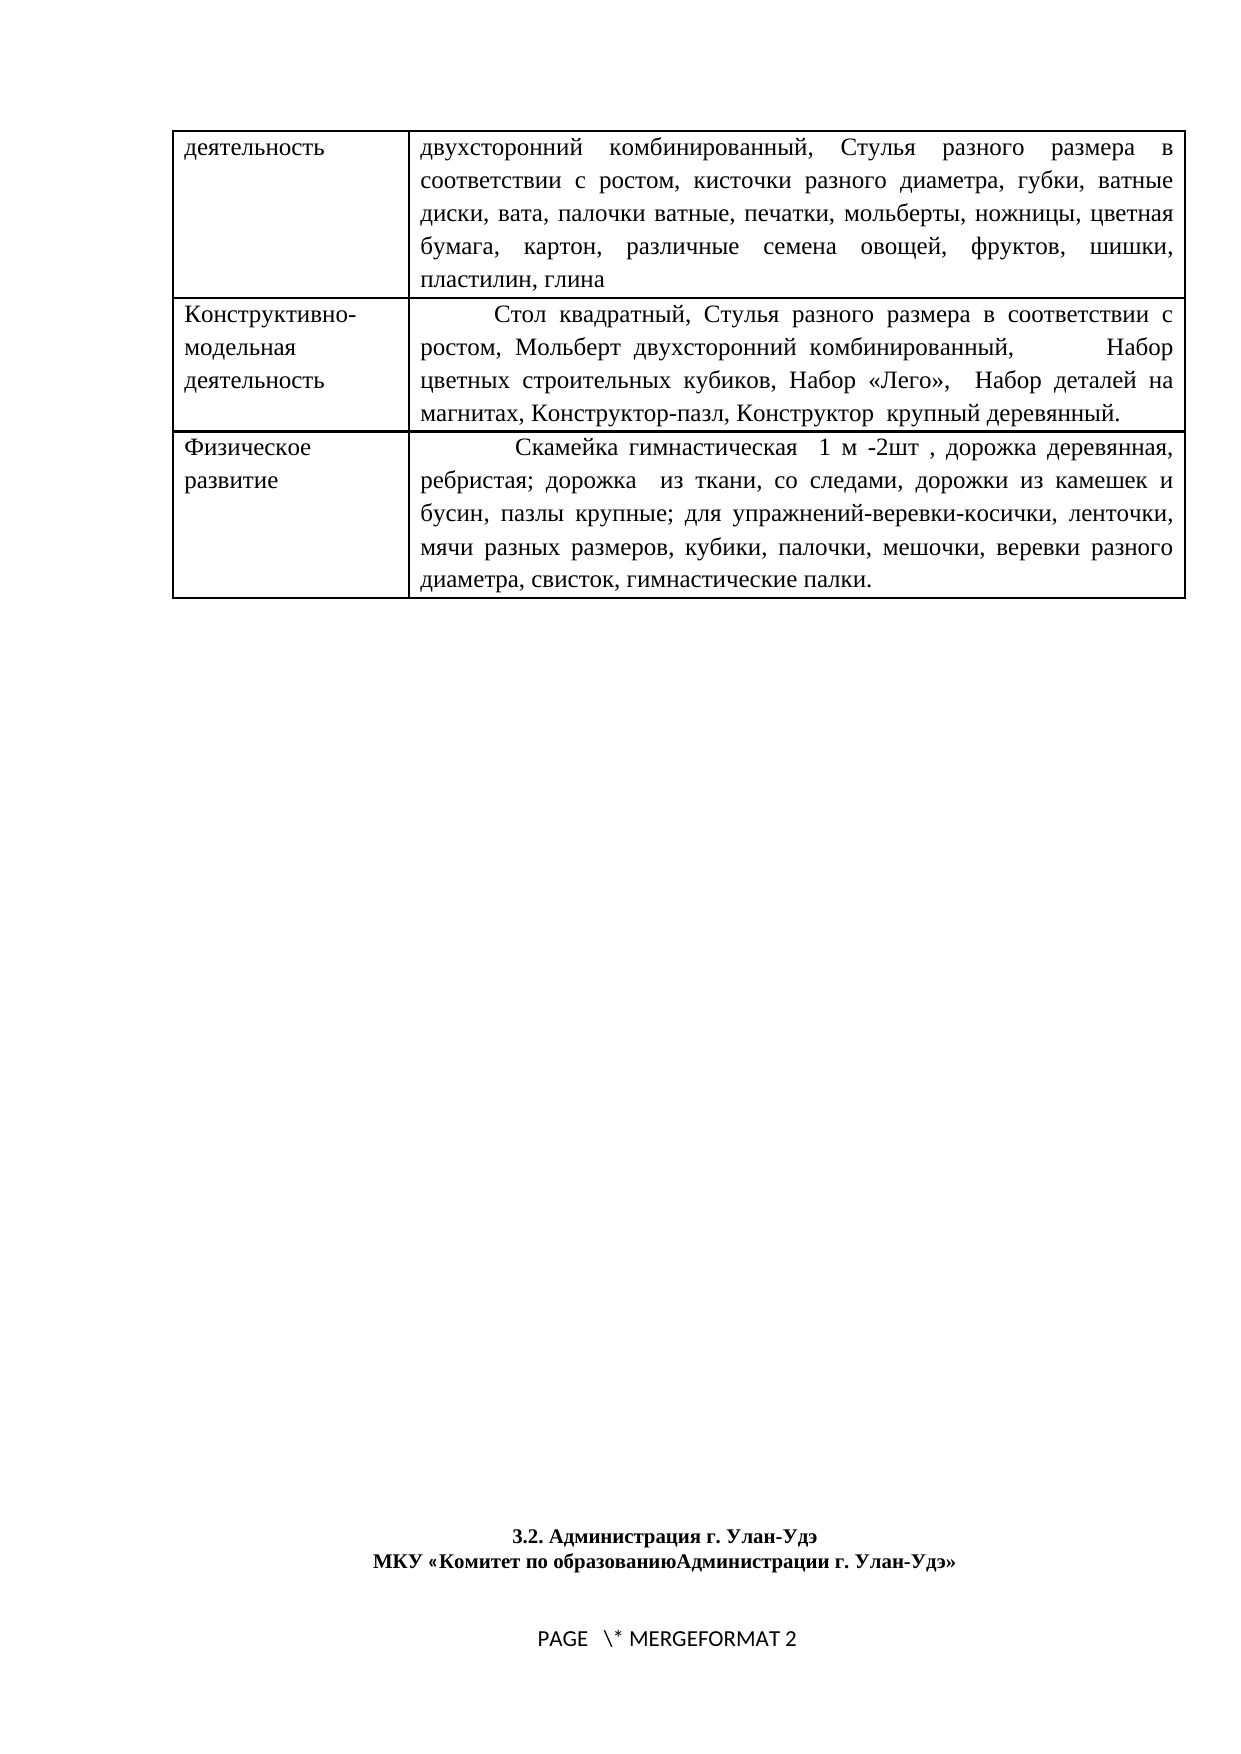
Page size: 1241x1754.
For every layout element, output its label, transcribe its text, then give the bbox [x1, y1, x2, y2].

text 3.2. Администрация г. Улан-Удэ [162, 1524, 1167, 1548]
text МКУ «Комитет по образованиюАдминистрации г. Улан-Удэ» [162, 1548, 1167, 1573]
table_cell Физическое развитие [174, 433, 408, 597]
table_cell Конструктивно-модельная деятельность [174, 299, 408, 430]
table_cell Стол квадратный, Стулья разного размера в соответствии с ростом, Мольберт двухсторонний комбинированный, Набор цветных строительных кубиков, Набор «Лего», Набор деталей на магнитах, Конструктор-пазл, Конструктор крупный деревянный. [410, 299, 1184, 430]
table_cell Скамейка гимнастическая 1 м -2шт , дорожка деревянная, ребристая; дорожка из ткани, со следами, дорожки из камешек и бусин, пазлы крупные; для упражнений-веревки-косички, ленточки, мячи разных размеров, кубики, палочки, мешочки, веревки разного диаметра, свисток, гимнастические палки. [410, 433, 1184, 597]
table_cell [174, 132, 408, 297]
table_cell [410, 132, 1184, 297]
